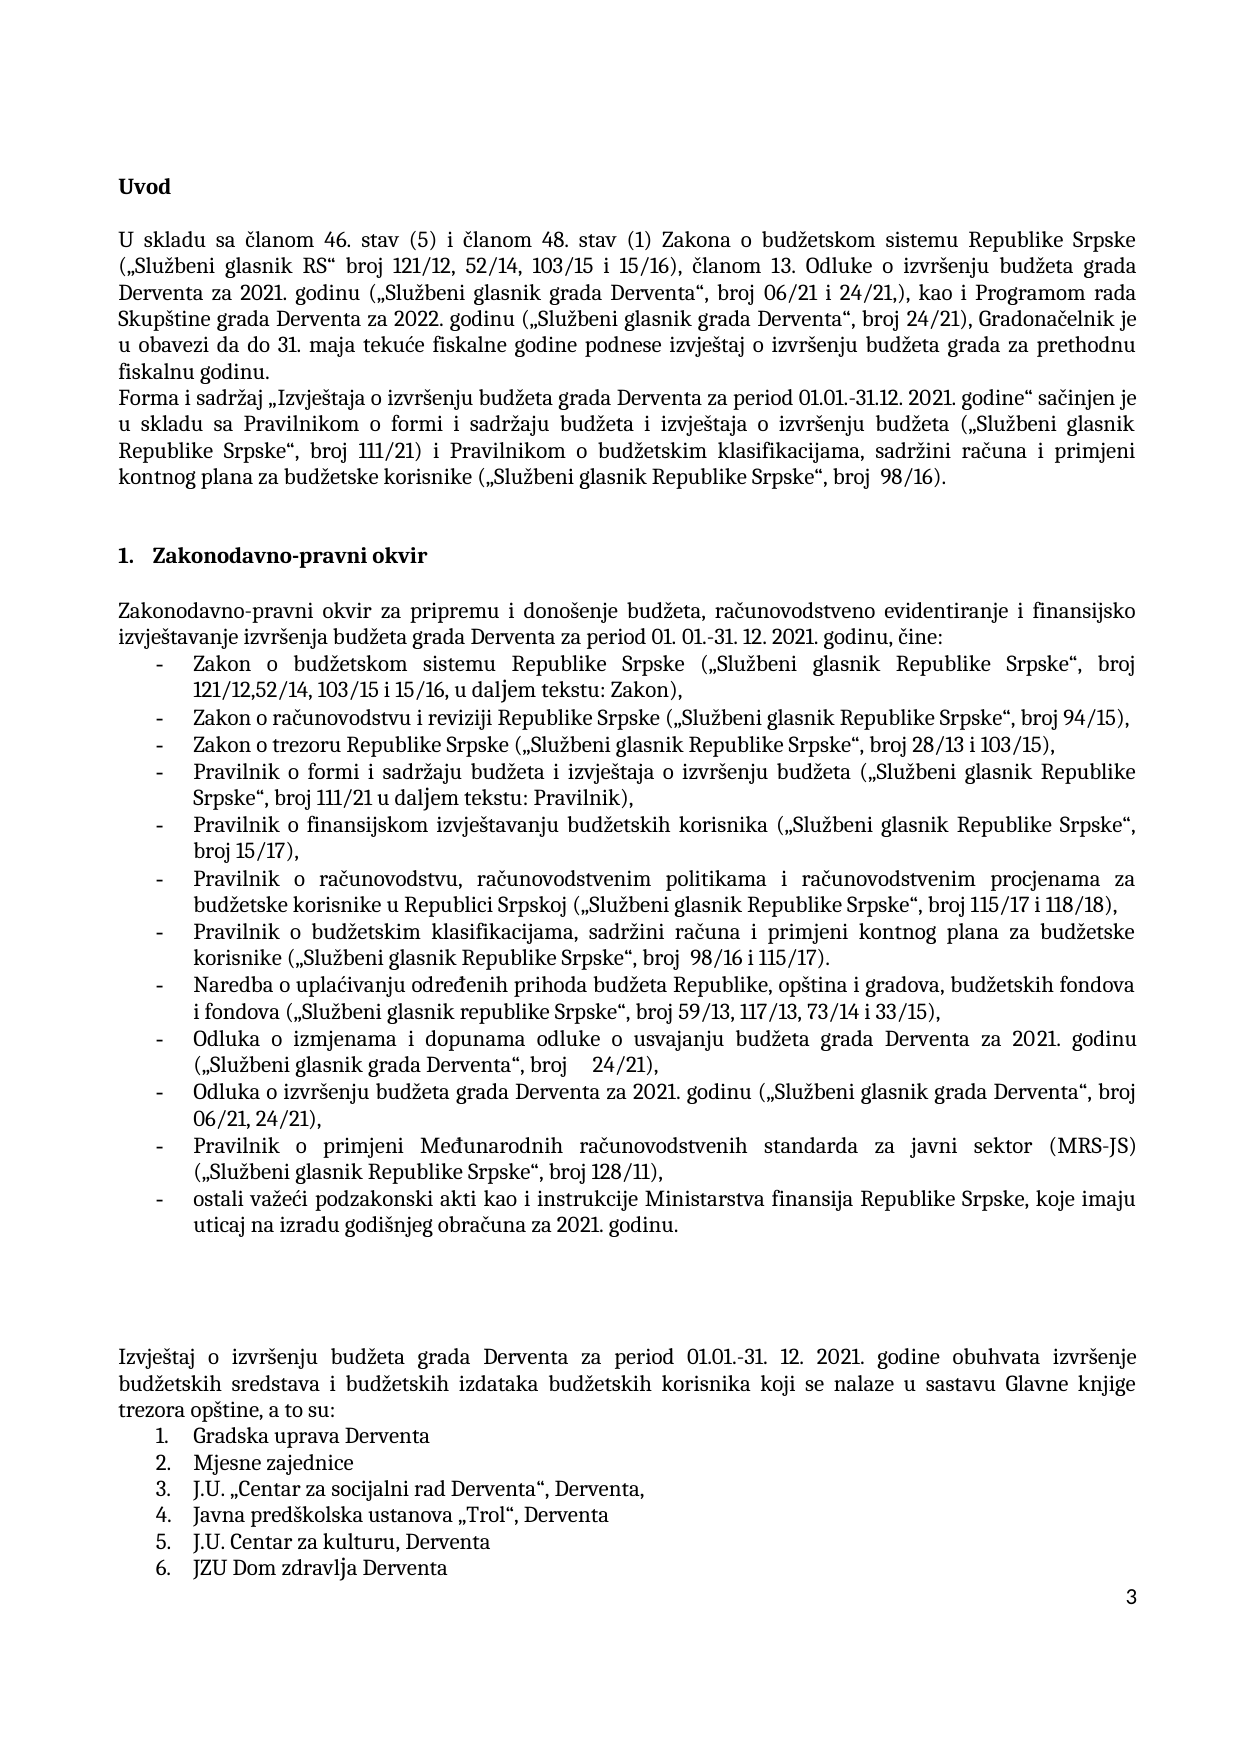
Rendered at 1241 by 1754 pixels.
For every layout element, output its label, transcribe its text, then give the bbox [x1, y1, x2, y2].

list Javna predškolska ustanova „Trol“, Derventa [156, 1502, 1137, 1528]
text U skladu sa članom 46. stav (5) i članom 48. stav (1) Zakona o budžetskom sistemu Republike Srpske („Službeni glasnik RS“ broj 121/12, 52/14, 103/15 i 15/16), članom 13. Odluke o izvršenju budžeta grada Derventa za 2021. godinu („Službeni glasnik grada Derventa“, broj 06/21 i 24/21,), kao i Programom rada Skupštine grada Derventa za 2022. godinu („Službeni glasnik grada Derventa“, broj 24/21), Gradonačelnik je u obavezi da do 31. maja tekuće fiskalne godine podnese izvještaj o izvršenju budžeta grada za prethodnu fiskalnu godinu. [118, 227, 1137, 385]
list Zakonodavno-pravni okvir [118, 543, 1137, 569]
text Izvještaj o izvršenju budžeta grada Derventa za period 01.01.-31. 12. 2021. godine obuhvata izvršenje budžetskih sredstava i budžetskih izdataka budžetskih korisnika koji se nalaze u sastavu Glavne knjige trezora opštine, a to su: [118, 1344, 1137, 1423]
list Zakon o trezoru Republike Srpske („Službeni glasnik Republike Srpske“, broj 28/13 i 103/15), [156, 731, 1137, 758]
list Gradska uprava Derventa [156, 1423, 1137, 1449]
list Pravilnik o primjeni Međunarodnih računovodstvenih standarda za javni sektor (MRS-JS) („Službeni glasnik Republike Srpske“, broj 128/11), [156, 1132, 1137, 1185]
list Naredba o uplaćivanju određenih prihoda budžeta Republike, opština i gradova, budžetskih fondova i fondova („Službeni glasnik republike Srpske“, broj 59/13, 117/13, 73/14 i 33/15), [156, 971, 1137, 1025]
list Zakon o računovodstvu i reviziji Republike Srpske („Službeni glasnik Republike Srpske“, broj 94/15), [156, 703, 1137, 731]
text Forma i sadržaj „Izvještaja o izvršenju budžeta grada Derventa za period 01.01.-31.12. 2021. godine“ sačinjen je u skladu sa Pravilnikom o formi i sadržaju budžeta i izvještaja o izvršenju budžeta („Službeni glasnik Republike Srpske“, broj 111/21) i Pravilnikom o budžetskim klasifikacijama, sadržini računa i primjeni kontnog plana za budžetske korisnike („Službeni glasnik Republike Srpske“, broj 98/16). [118, 385, 1137, 490]
list Pravilnik o budžetskim klasifikacijama, sadržini računa i primjeni kontnog plana za budžetske korisnike („Službeni glasnik Republike Srpske“, broj 98/16 i 115/17). [156, 918, 1137, 971]
list Odluka o izmjenama i dopunama odluke o usvajanju budžeta grada Derventa za 2021. godinu („Službeni glasnik grada Derventa“, broj 24/21), [156, 1025, 1137, 1078]
list Pravilnik o finansijskom izvještavanju budžetskih korisnika („Službeni glasnik Republike Srpske“, broj 15/17), [156, 811, 1137, 864]
list J.U. „Centar za socijalni rad Derventa“, Derventa, [156, 1476, 1137, 1502]
list J.U. Centar za kulturu, Derventa [156, 1528, 1137, 1555]
list ostali važeći podzakonski akti kao i instrukcije Ministarstva finansija Republike Srpske, koje imaju uticaj na izradu godišnjeg obračuna za 2021. godinu. [156, 1185, 1137, 1239]
text Uvod [118, 174, 1137, 200]
list Zakon o budžetskom sistemu Republike Srpske („Službeni glasnik Republike Srpske“, broj 121/12,52/14, 103/15 i 15/16, u dalјem tekstu: Zakon), [156, 650, 1137, 703]
list Pravilnik o formi i sadržaju budžeta i izvještaja o izvršenju budžeta („Službeni glasnik Republike Srpske“, broj 111/21 u dalјem tekstu: Pravilnik), [156, 758, 1137, 811]
text Zakonodavno-pravni okvir za pripremu i donošenje budžeta, računovodstveno evidentiranje i finansijsko izvještavanje izvršenja budžeta grada Derventa za period 01. 01.-31. 12. 2021. godinu, čine: [118, 597, 1137, 650]
list Mjesne zajednice [156, 1449, 1137, 1476]
list Pravilnik o računovodstvu, računovodstvenim politikama i računovodstvenim procjenama za budžetske korisnike u Republici Srpskoj („Službeni glasnik Republike Srpske“, broj 115/17 i 118/18), [156, 864, 1137, 918]
list JZU Dom zdravlјa Derventa [156, 1555, 1137, 1581]
list Odluka o izvršenju budžeta grada Derventa za 2021. godinu („Službeni glasnik grada Derventa“, broj 06/21, 24/21), [156, 1078, 1137, 1132]
